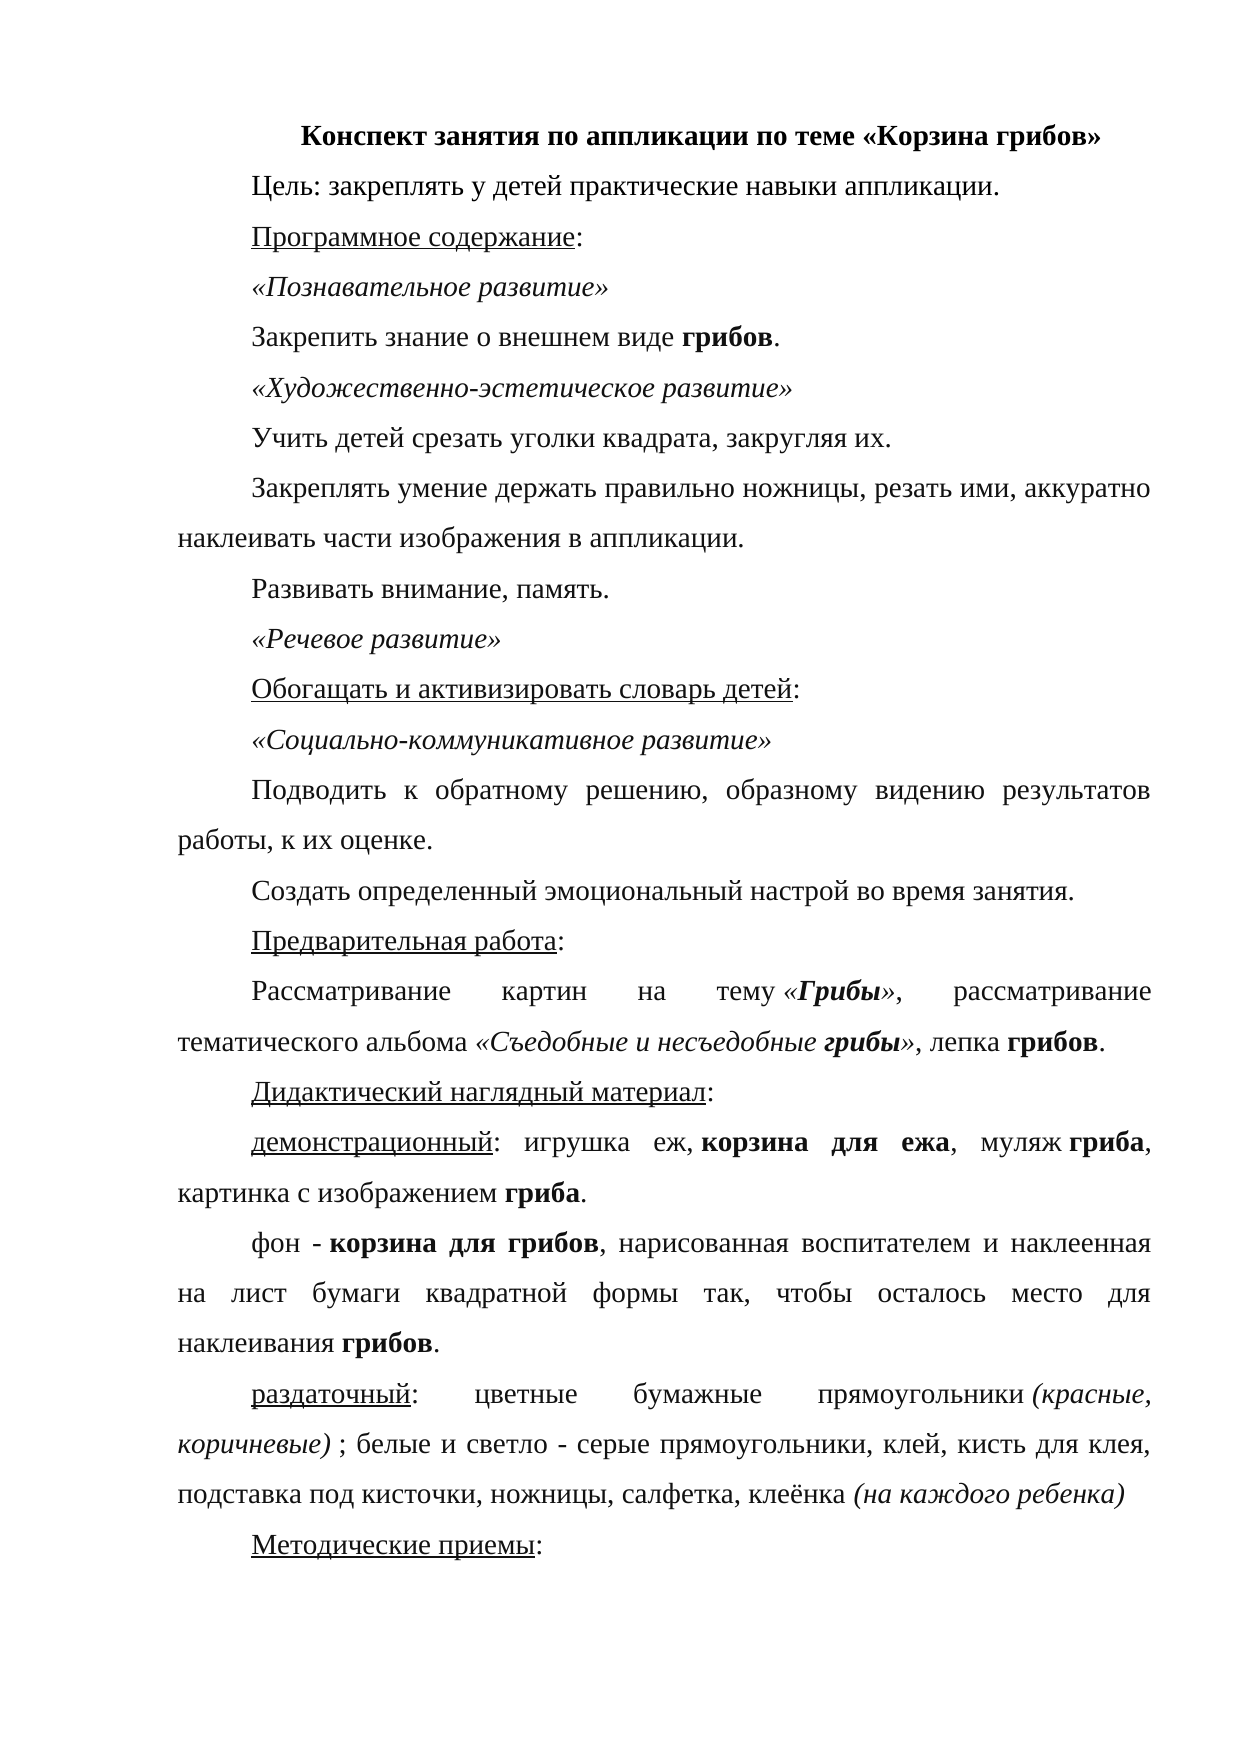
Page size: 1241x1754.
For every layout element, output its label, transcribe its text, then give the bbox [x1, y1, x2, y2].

text Создать определенный эмоциональный настрой во время занятия. [177, 873, 1152, 906]
text фон - корзина для грибов, нарисованная воспитателем и наклеенная на лист бумаги квадратной формы так, чтобы осталось место для наклеивания грибов. [177, 1225, 1152, 1359]
text «Социально-коммуникативное развитие» [177, 722, 1152, 755]
text Дидактический наглядный материал: [177, 1074, 1152, 1108]
text Методические приемы: [177, 1527, 1152, 1560]
text Развивать внимание, память. [177, 571, 1152, 604]
text «Художественно-эстетическое развитие» [177, 370, 1152, 403]
text демонстрационный: игрушка еж, корзина для ежа, муляж гриба, картинка с изображением гриба. [177, 1124, 1152, 1208]
text Программное содержание: [177, 219, 1152, 252]
text Учить детей срезать уголки квадрата, закругляя их. [177, 420, 1152, 453]
text Закреплять умение держать правильно ножницы, резать ими, аккуратно наклеивать части изображения в аппликации. [177, 470, 1152, 554]
text Конспект занятия по аппликации по теме «Корзина грибов» [177, 118, 1152, 152]
text Предварительная работа: [177, 923, 1152, 957]
text Цель: закреплять у детей практические навыки аппликации. [177, 168, 1152, 202]
text «Познавательное развитие» [177, 269, 1152, 303]
text Обогащать и активизировать словарь детей: [177, 672, 1152, 705]
text Подводить к обратному решению, образному видению результатов работы, к их оценке. [177, 772, 1152, 856]
text Закрепить знание о внешнем виде грибов. [177, 319, 1152, 353]
text «Речевое развитие» [177, 621, 1152, 655]
text раздаточный: цветные бумажные прямоугольники (красные, коричневые) ; белые и светло - серые прямоугольники, клей, кисть для клея, подставка под кисточки, ножницы, салфетка, клеёнка (на каждого ребенка) [177, 1376, 1152, 1510]
text Рассматривание картин на тему «Грибы», рассматривание тематического альбома «Съедобные и несъедобные грибы», лепка грибов. [177, 973, 1152, 1057]
